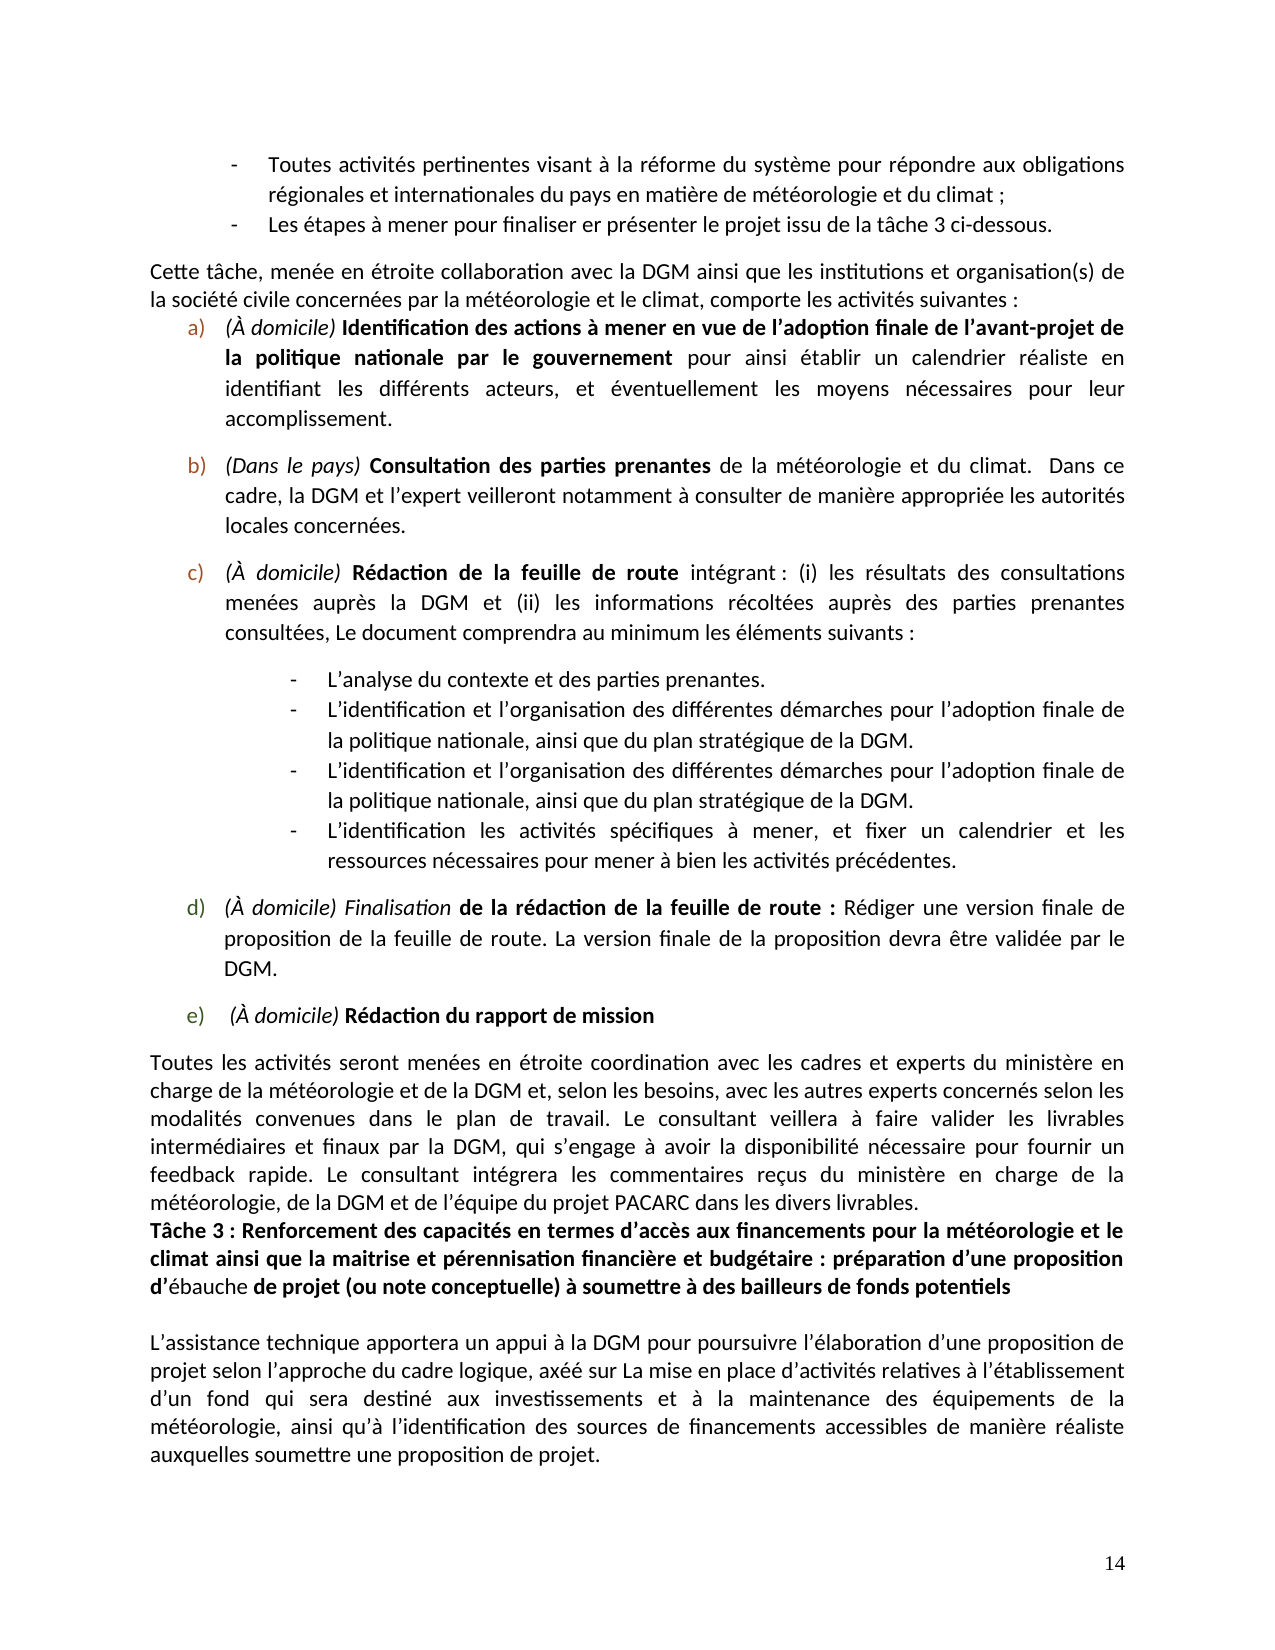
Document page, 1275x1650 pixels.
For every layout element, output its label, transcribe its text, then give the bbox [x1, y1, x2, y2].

list Les étapes à mener pour finaliser er présenter le projet issu de la tâche 3 ci-dessous. [231, 210, 1125, 238]
list (Dans le pays) Consultation des parties prenantes de la météorologie et du climat. Dans ce cadre, la DGM et l’expert veilleront notamment à consulter de manière appropriée les autorités locales concernées. [187, 451, 1125, 539]
list (À domicile) Rédaction de la feuille de route intégrant : (i) les résultats des consultations menées auprès la DGM et (ii) les informations récoltées auprès des parties prenantes consultées, Le document comprendra au minimum les éléments suivants : [187, 558, 1125, 647]
list (À domicile) Identification des actions à mener en vue de l’adoption finale de l’avant-projet de la politique nationale par le gouvernement pour ainsi établir un calendrier réaliste en identifiant les différents acteurs, et éventuellement les moyens nécessaires pour leur accomplissement. [187, 313, 1125, 432]
text Tâche 3 : Renforcement des capacités en termes d’accès aux financements pour la météorologie et le climat ainsi que la maitrise et pérennisation financière et budgétaire : préparation d’une proposition d’ébauche de projet (ou note conceptuelle) à soumettre à des bailleurs de fonds potentiels [150, 1216, 1125, 1300]
list L’identification les activités spécifiques à mener, et fixer un calendrier et les ressources nécessaires pour mener à bien les activités précédentes. [290, 816, 1125, 875]
text Toutes les activités seront menées en étroite coordination avec les cadres et experts du ministère en charge de la météorologie et de la DGM et, selon les besoins, avec les autres experts concernés selon les modalités convenues dans le plan de travail. Le consultant veillera à faire valider les livrables intermédiaires et finaux par la DGM, qui s’engage à avoir la disponibilité nécessaire pour fournir un feedback rapide. Le consultant intégrera les commentaires reçus du ministère en charge de la météorologie, de la DGM et de l’équipe du projet PACARC dans les divers livrables. [150, 1048, 1125, 1216]
text L’assistance technique apportera un appui à la DGM pour poursuivre l’élaboration d’une proposition de projet selon l’approche du cadre logique, axéé sur La mise en place d’activités relatives à l’établissement d’un fond qui sera destiné aux investissements et à la maintenance des équipements de la météorologie, ainsi qu’à l’identification des sources de financements accessibles de manière réaliste auxquelles soumettre une proposition de projet. [150, 1328, 1125, 1468]
list L’analyse du contexte et des parties prenantes. [290, 665, 1125, 693]
text Cette tâche, menée en étroite collaboration avec la DGM ainsi que les institutions et organisation(s) de la société civile concernées par la météorologie et le climat, comporte les activités suivantes : [150, 257, 1125, 313]
list (À domicile) Finalisation de la rédaction de la feuille de route : Rédiger une version finale de proposition de la feuille de route. La version finale de la proposition devra être validée par le DGM. [187, 893, 1125, 982]
list (À domicile) Rédaction du rapport de mission [186, 1001, 1125, 1029]
list Toutes activités pertinentes visant à la réforme du système pour répondre aux obligations régionales et internationales du pays en matière de météorologie et du climat ; [231, 150, 1125, 208]
list L’identification et l’organisation des différentes démarches pour l’adoption finale de la politique nationale, ainsi que du plan stratégique de la DGM. [290, 756, 1125, 814]
list L’identification et l’organisation des différentes démarches pour l’adoption finale de la politique nationale, ainsi que du plan stratégique de la DGM. [290, 696, 1125, 754]
